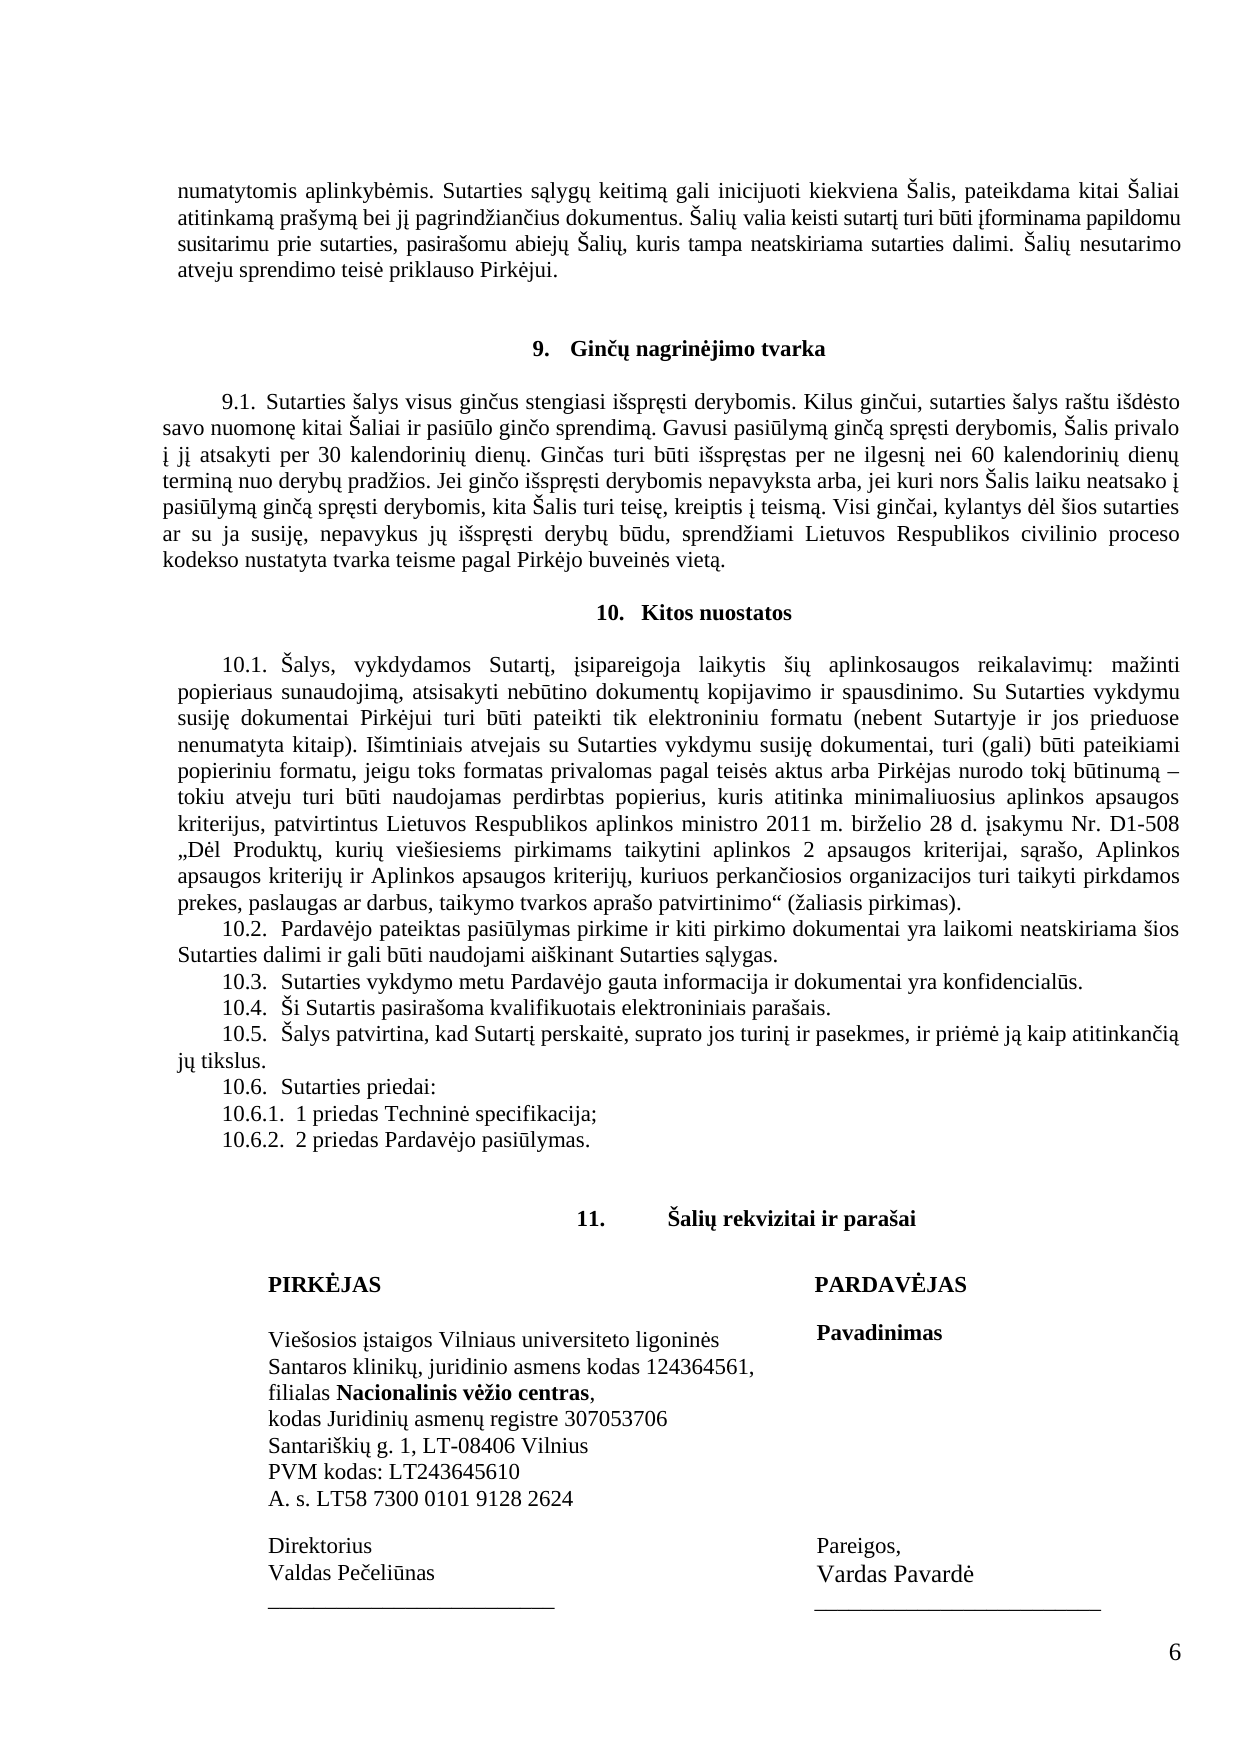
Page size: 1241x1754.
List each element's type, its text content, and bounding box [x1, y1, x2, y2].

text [177, 177, 1181, 283]
list Ši Sutartis pasirašoma kvalifikuotais elektroniniais parašais. [177, 994, 1181, 1021]
table_cell Viešosios įstaigos Vilniaus universiteto ligoninės Santaros klinikų, juridinio asmens kodas 124364561, filialas Nacionalinis vėžio centras, kodas Juridinių asmenų registre 307053706 Santariškių g. 1, LT-08406 Vilnius PVM kodas: LT243645610 A. s. LT58 7300 0101 9128 2624 [257, 1298, 803, 1532]
list Šalys, vykdydamos Sutartį, įsipareigoja laikytis šių aplinkosaugos reikalavimų: mažinti popieriaus sunaudojimą, atsisakyti nebūtino dokumentų kopijavimo ir spausdinimo. Su Sutarties vykdymu susiję dokumentai Pirkėjui turi būti pateikti tik elektroniniu formatu (nebent Sutartyje ir jos prieduose nenumatyta kitaip). Išimtiniais atvejais su Sutarties vykdymu susiję dokumentai, turi (gali) būti pateikiami popieriniu formatu, jeigu toks formatas privalomas pagal teisės aktus arba Pirkėjas nurodo tokį būtinumą – tokiu atveju turi būti naudojamas perdirbtas popierius, kuris atitinka minimaliuosius aplinkos apsaugos kriterijus, patvirtintus Lietuvos Respublikos aplinkos ministro 2011 m. birželio 28 d. įsakymu Nr. D1-508 „Dėl Produktų, kurių viešiesiems pirkimams taikytini aplinkos 2 apsaugos kriterijai, sąrašo, Aplinkos apsaugos kriterijų ir Aplinkos apsaugos kriterijų, kuriuos perkančiosios organizacijos turi taikyti pirkdamos prekes, paslaugas ar darbus, taikymo tvarkos aprašo patvirtinimo“ (žaliasis pirkimas). [177, 652, 1181, 915]
list Kitos nuostatos [177, 599, 1181, 625]
list 1 priedas Techninė specifikacija; [177, 1099, 1181, 1126]
table_header PARDAVĖJAS [803, 1271, 1172, 1298]
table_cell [257, 1533, 803, 1614]
list Sutarties vykdymo metu Pardavėjo gauta informacija ir dokumentai yra konfidencialūs. [177, 968, 1181, 994]
list Sutarties priedai: [177, 1073, 1181, 1099]
list Šalys patvirtina, kad Sutartį perskaitė, suprato jos turinį ir pasekmes, ir priėmė ją kaip atitinkančią jų tikslus. [177, 1021, 1181, 1073]
table_header PIRKĖJAS [257, 1271, 803, 1298]
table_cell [803, 1533, 1172, 1614]
list Sutarties šalys visus ginčus stengiasi išspręsti derybomis. Kilus ginčui, sutarties šalys raštu išdėsto savo nuomonę kitai Šaliai ir pasiūlo ginčo sprendimą. Gavusi pasiūlymą ginčą spręsti derybomis, Šalis privalo į jį atsakyti per 30 kalendorinių dienų. Ginčas turi būti išspręstas per ne ilgesnį nei 60 kalendorinių dienų terminą nuo derybų pradžios. Jei ginčo išspręsti derybomis nepavyksta arba, jei kuri nors Šalis laiku neatsako į pasiūlymą ginčą spręsti derybomis, kita Šalis turi teisę, kreiptis į teismą. Visi ginčai, kylantys dėl šios sutarties ar su ja susiję, nepavykus jų išspręsti derybų būdu, sprendžiami Lietuvos Respublikos civilinio proceso kodekso nustatyta tvarka teisme pagal Pirkėjo buveinės vietą. [162, 388, 1181, 572]
list Šalių rekvizitai ir parašai [252, 1205, 1181, 1231]
list Ginčų nagrinėjimo tvarka [177, 335, 1181, 362]
list Pardavėjo pateiktas pasiūlymas pirkime ir kiti pirkimo dokumentai yra laikomi neatskiriama šios Sutarties dalimi ir gali būti naudojami aiškinant Sutarties sąlygas. [177, 915, 1181, 968]
list 2 priedas Pardavėjo pasiūlymas. [177, 1126, 1181, 1152]
table_cell Pavadinimas [803, 1298, 1172, 1532]
